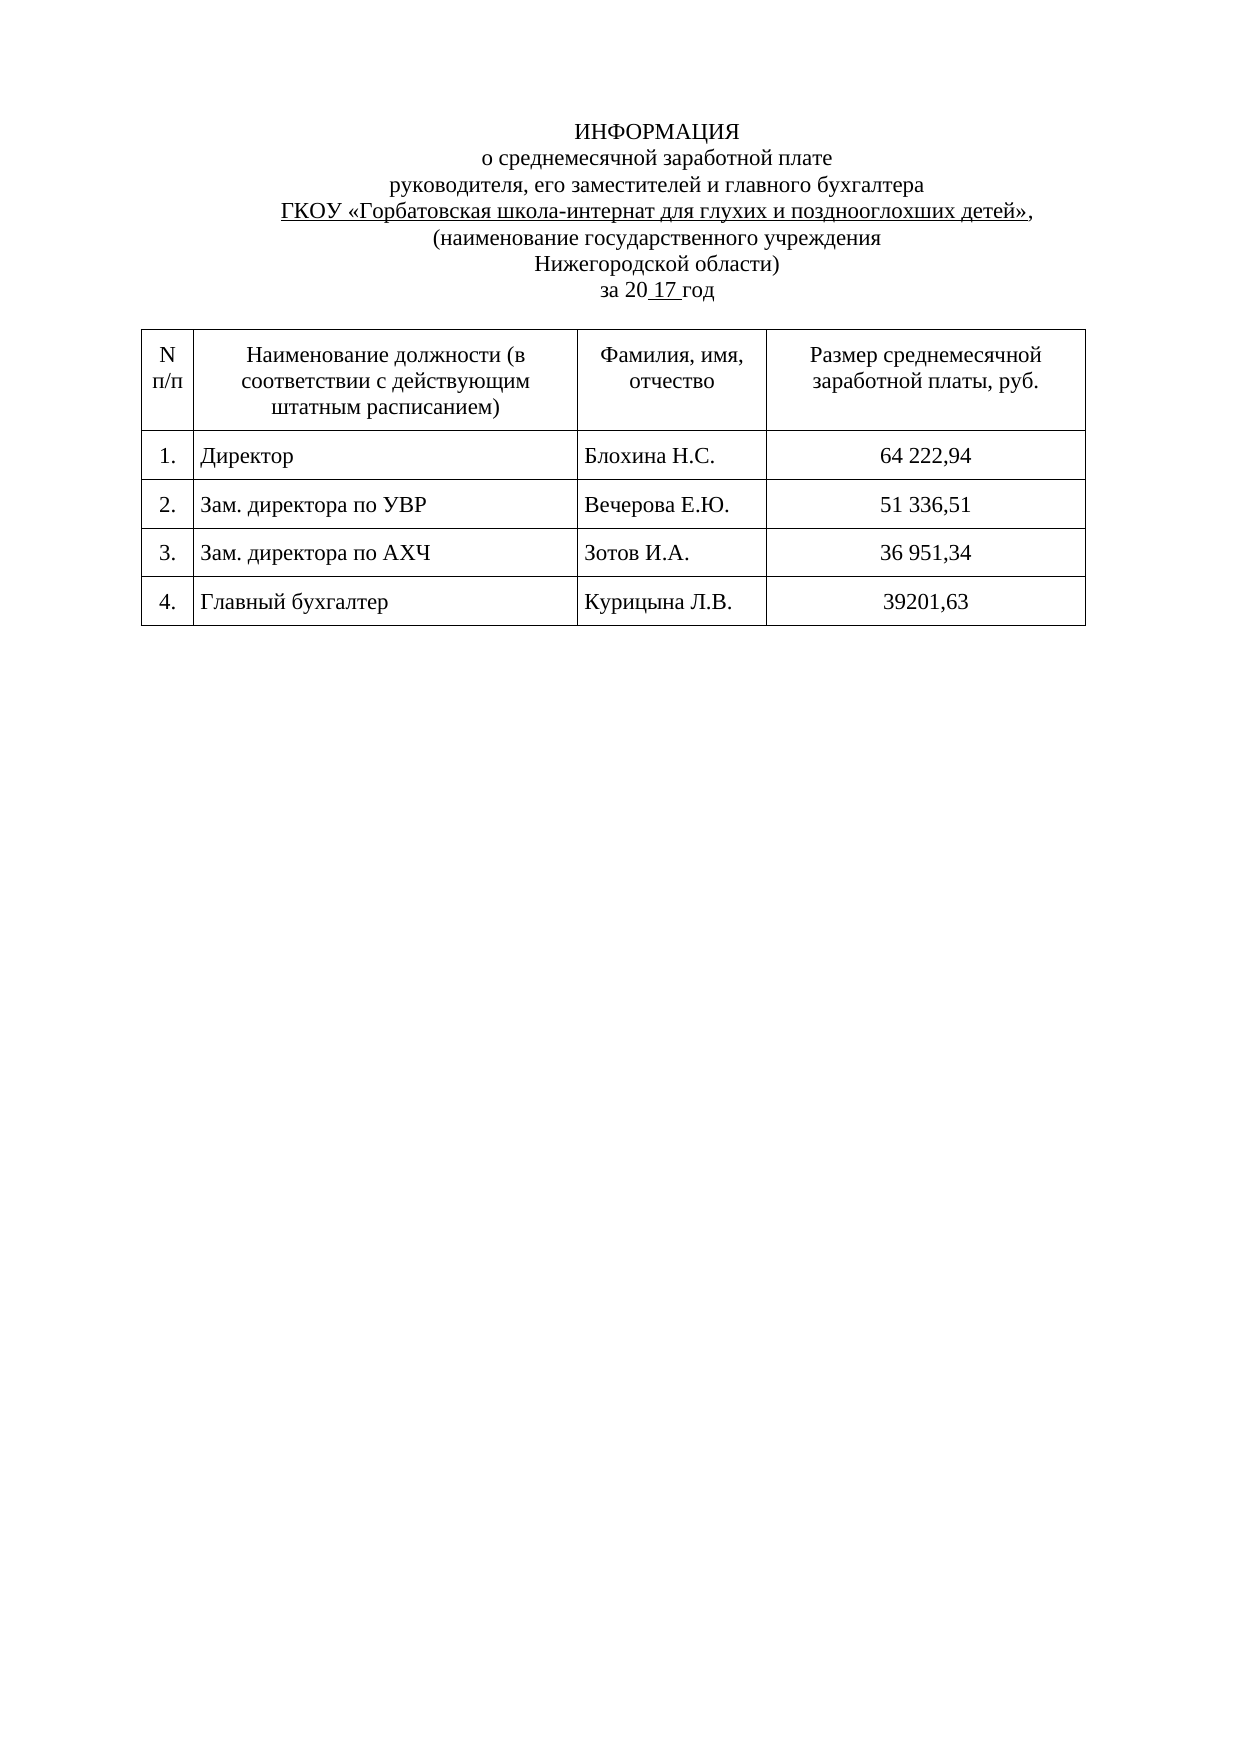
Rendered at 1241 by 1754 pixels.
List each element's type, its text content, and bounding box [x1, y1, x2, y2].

table_header Фамилия, имя, отчество [578, 330, 766, 430]
text (наименование государственного учреждения [148, 223, 1166, 250]
text о среднемесячной заработной плате [148, 144, 1166, 171]
table_cell 4. [142, 577, 193, 625]
table_header Размер среднемесячной заработной платы, руб. [767, 330, 1085, 430]
table_cell Вечерова Е.Ю. [578, 480, 766, 528]
text ГКОУ «Горбатовская школа-интернат для глухих и позднооглохших детей», [148, 197, 1166, 223]
table_cell 2. [142, 480, 193, 528]
text за 20 17 год [148, 276, 1166, 303]
text руководителя, его заместителей и главного бухгалтера [148, 171, 1166, 197]
table_cell 1. [142, 431, 193, 479]
table_cell 3. [142, 529, 193, 576]
table_cell Главный бухгалтер [194, 577, 577, 625]
table_cell 64 222,94 [767, 431, 1085, 479]
table_cell Директор [194, 431, 577, 479]
table_cell 39201,63 [767, 577, 1085, 625]
text ИНФОРМАЦИЯ [148, 118, 1166, 144]
table_header N п/п [142, 330, 193, 430]
table_cell Курицына Л.В. [578, 577, 766, 625]
table_cell 36 951,34 [767, 529, 1085, 576]
table_cell Зам. директора по АХЧ [194, 529, 577, 576]
table_cell Зотов И.А. [578, 529, 766, 576]
table_cell Блохина Н.С. [578, 431, 766, 479]
table_cell 51 336,51 [767, 480, 1085, 528]
text Нижегородской области) [148, 250, 1166, 276]
table_header Наименование должности (в соответствии с действующим штатным расписанием) [194, 330, 577, 430]
table_cell Зам. директора по УВР [194, 480, 577, 528]
